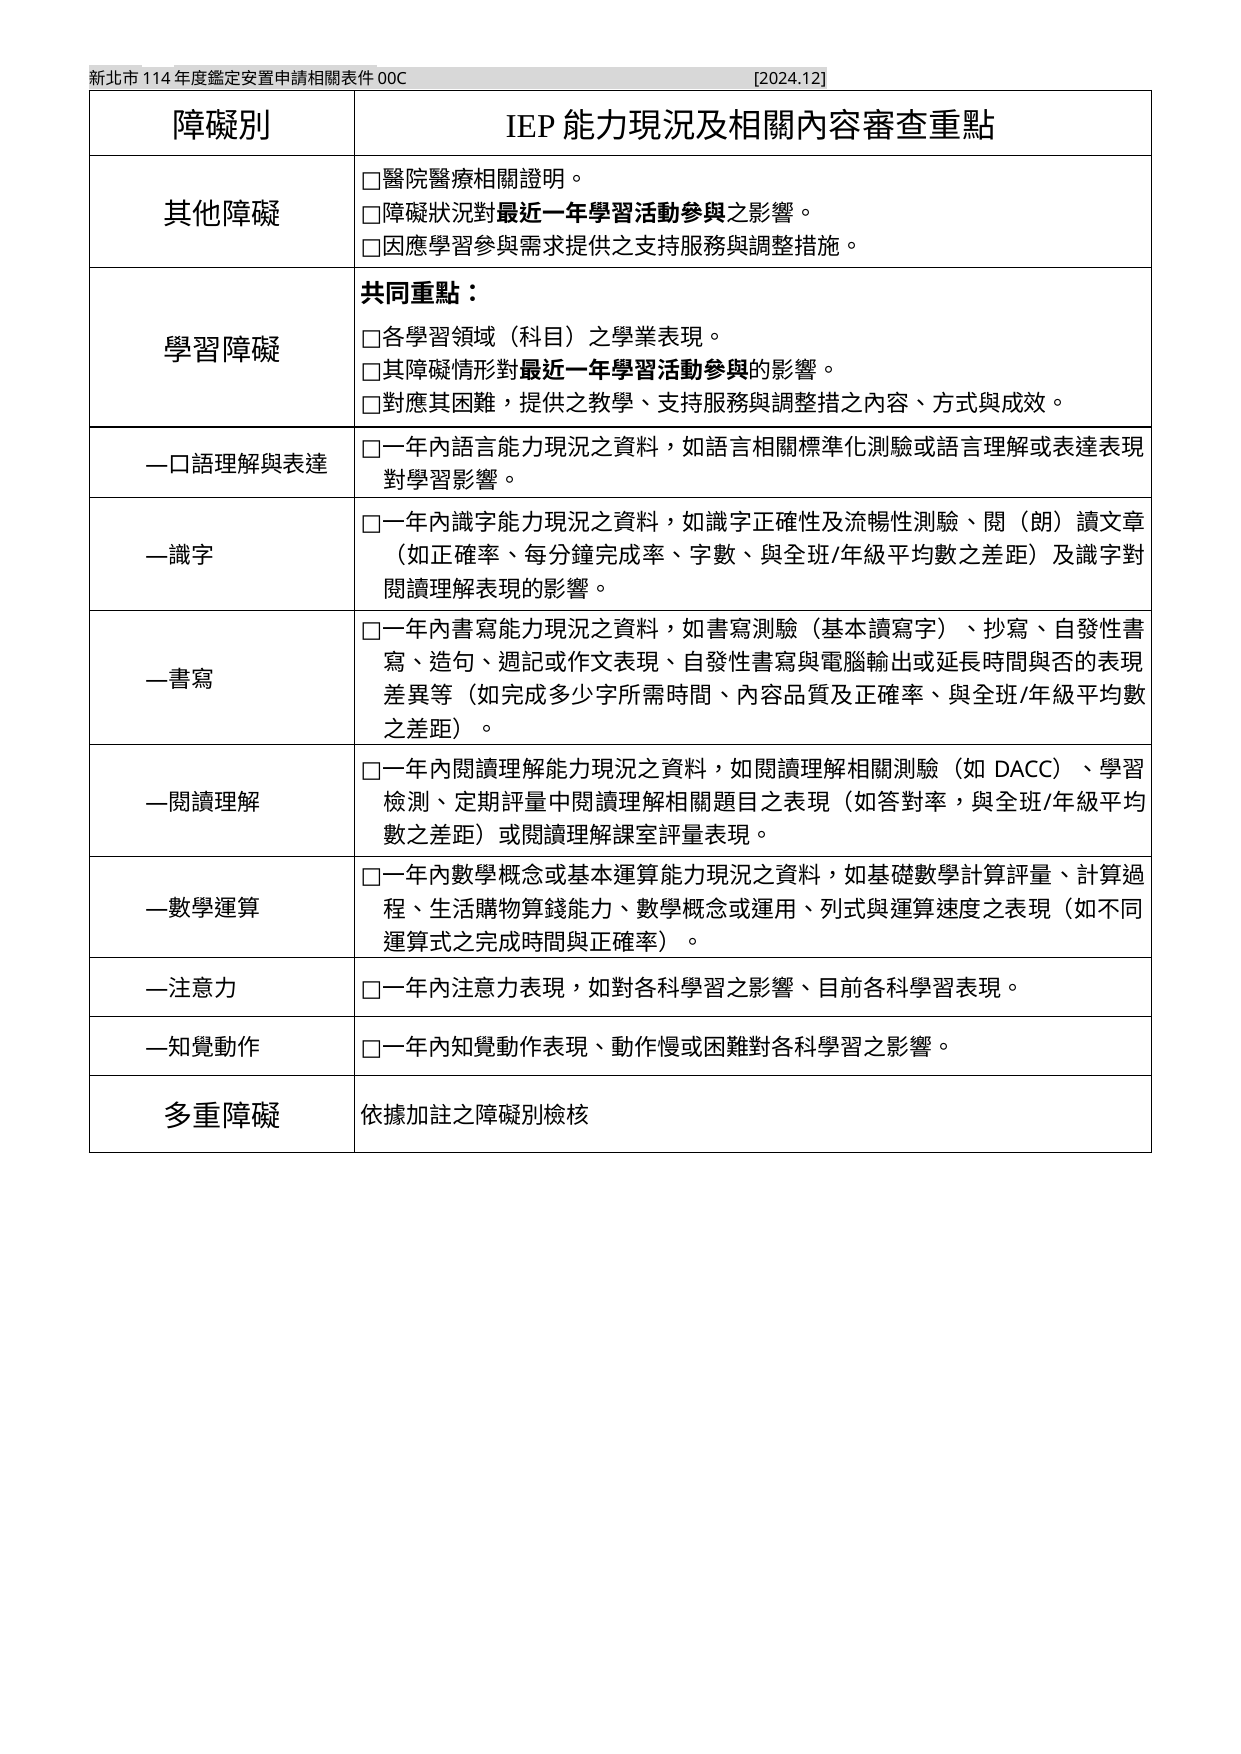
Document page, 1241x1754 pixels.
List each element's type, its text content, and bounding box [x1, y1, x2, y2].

table_cell □一年內注意力表現，如對各科學習之影響、目前各科學習表現。 [355, 958, 1151, 1016]
table_cell —閱讀理解 [90, 745, 354, 856]
table_cell —口語理解與表達 [90, 428, 354, 497]
table_cell —知覺動作 [90, 1017, 354, 1075]
table_header IEP能力現況及相關內容審查重點 [355, 91, 1151, 155]
table_cell —書寫 [90, 611, 354, 744]
table_cell 學習障礙 [90, 268, 354, 426]
table_cell 其他障礙 [90, 156, 354, 267]
table_cell □一年內識字能力現況之資料，如識字正確性及流暢性測驗、閱（朗）讀文章（如正確率、每分鐘完成率、字數、與全班/年級平均數之差距）及識字對閱讀理解表現的影響。 [355, 498, 1151, 609]
table_cell □醫院醫療相關證明。 □障礙狀況對最近一年學習活動參與之影響。 □因應學習參與需求提供之支持服務與調整措施。 [355, 156, 1151, 267]
table_cell 共同重點： □各學習領域（科目）之學業表現。 □其障礙情形對最近一年學習活動參與的影響。 □對應其困難，提供之教學、支持服務與調整措之內容、方式與成效。 [355, 268, 1151, 426]
table_cell —識字 [90, 498, 354, 609]
table_cell 依據加註之障礙別檢核 [355, 1076, 1151, 1152]
table_header 障礙別 [90, 91, 354, 155]
table_cell —注意力 [90, 958, 354, 1016]
table_cell □一年內數學概念或基本運算能力現況之資料，如基礎數學計算評量、計算過程、生活購物算錢能力、數學概念或運用、列式與運算速度之表現（如不同運算式之完成時間與正確率）。 [355, 857, 1151, 957]
table_cell —數學運算 [90, 857, 354, 957]
table_cell □一年內閱讀理解能力現況之資料，如閱讀理解相關測驗（如DACC）、學習檢測、定期評量中閱讀理解相關題目之表現（如答對率，與全班/年級平均數之差距）或閱讀理解課室評量表現。 [355, 745, 1151, 856]
table_cell □一年內書寫能力現況之資料，如書寫測驗（基本讀寫字）、抄寫、自發性書寫、造句、週記或作文表現、自發性書寫與電腦輸出或延長時間與否的表現差異等（如完成多少字所需時間、內容品質及正確率、與全班/年級平均數之差距）。 [355, 611, 1151, 744]
table_cell □一年內語言能力現況之資料，如語言相關標準化測驗或語言理解或表達表現對學習影響。 [355, 428, 1151, 497]
table_cell □一年內知覺動作表現、動作慢或困難對各科學習之影響。 [355, 1017, 1151, 1075]
table_cell 多重障礙 [90, 1076, 354, 1152]
